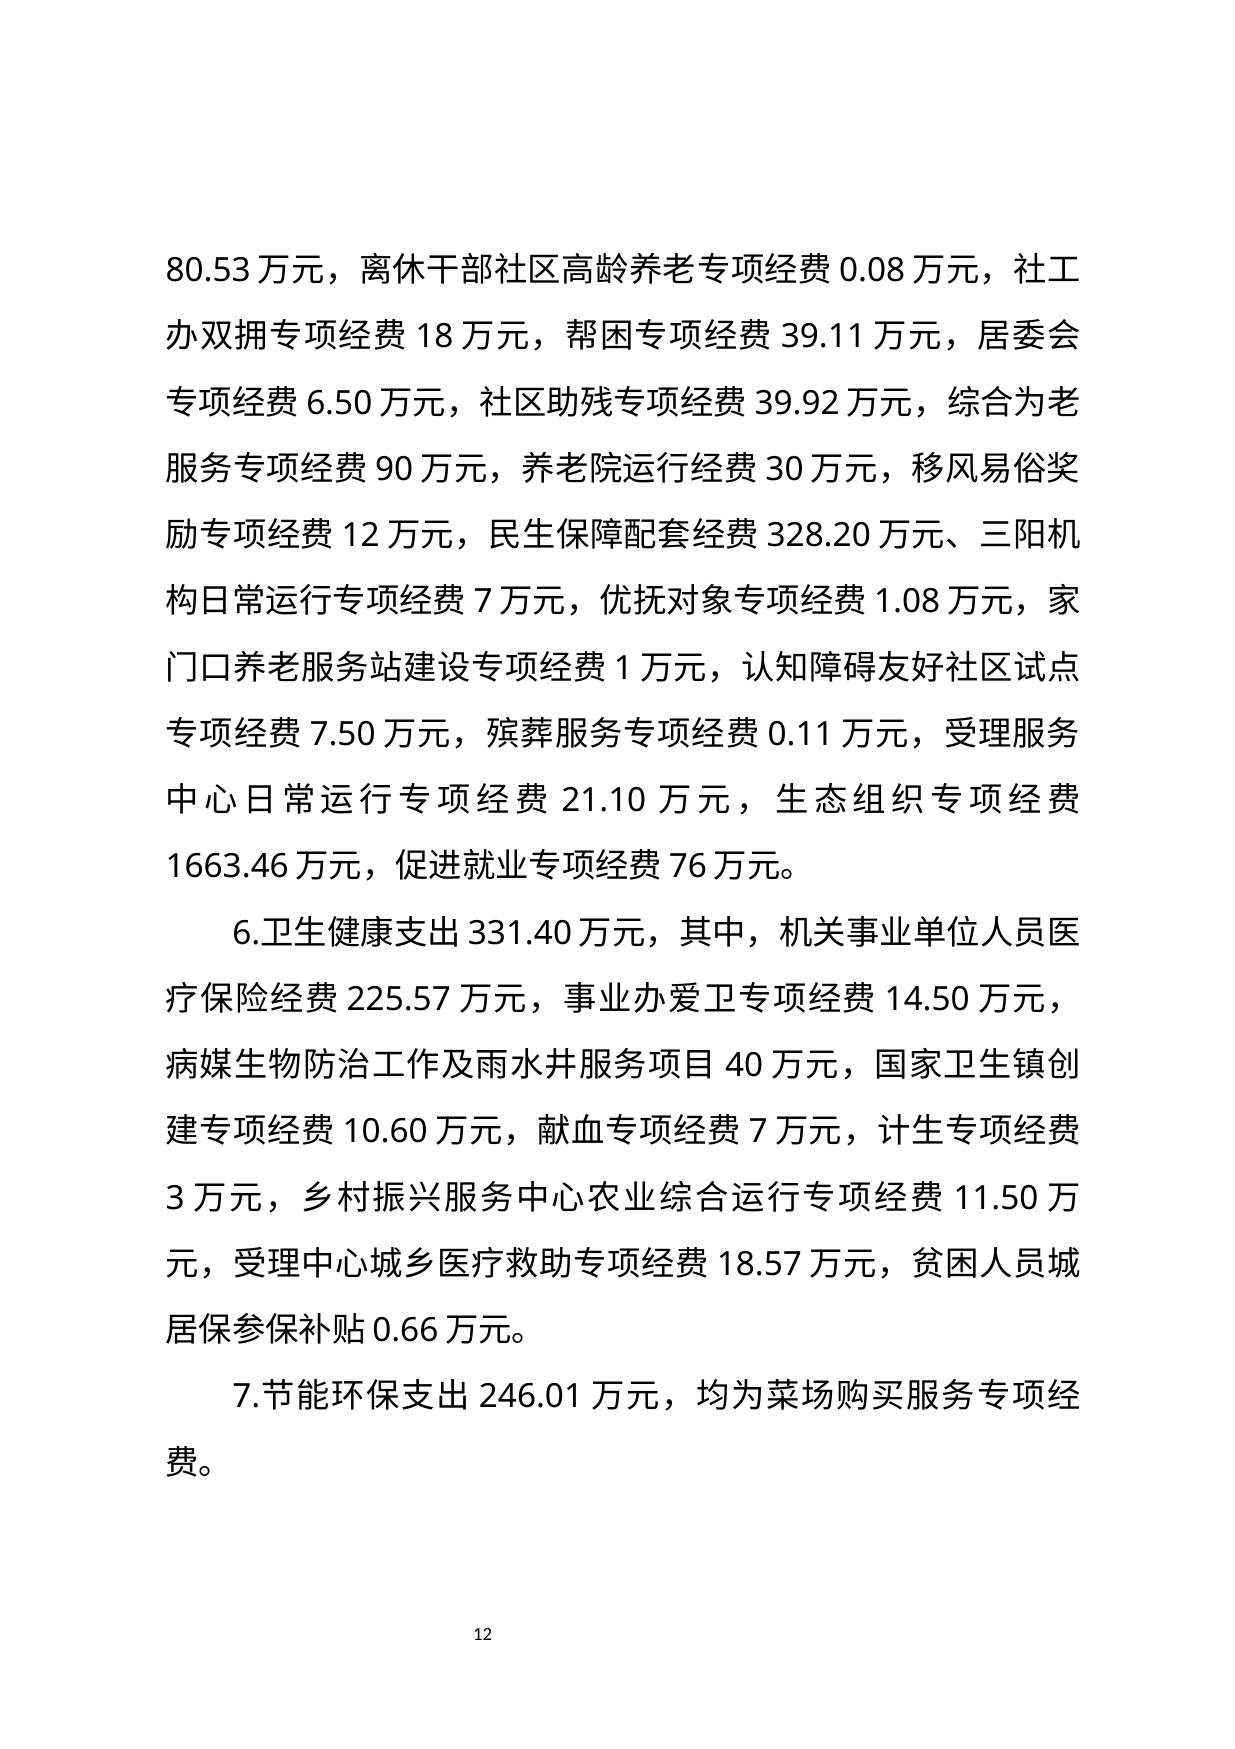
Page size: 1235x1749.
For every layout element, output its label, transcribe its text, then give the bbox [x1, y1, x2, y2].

text 7.节能环保支出246.01万元，均为菜场购买服务专项经费。 [165, 1360, 1081, 1493]
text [165, 234, 1081, 897]
text 6.卫生健康支出331.40万元，其中，机关事业单位人员医疗保险经费225.57万元，事业办爱卫专项经费14.50万元，病媒生物防治工作及雨水井服务项目40万元，国家卫生镇创建专项经费10.60万元，献血专项经费7万元，计生专项经费3万元，乡村振兴服务中心农业综合运行专项经费11.50万元，受理中心城乡医疗救助专项经费18.57万元，贫困人员城居保参保补贴0.66万元。 [165, 897, 1081, 1360]
